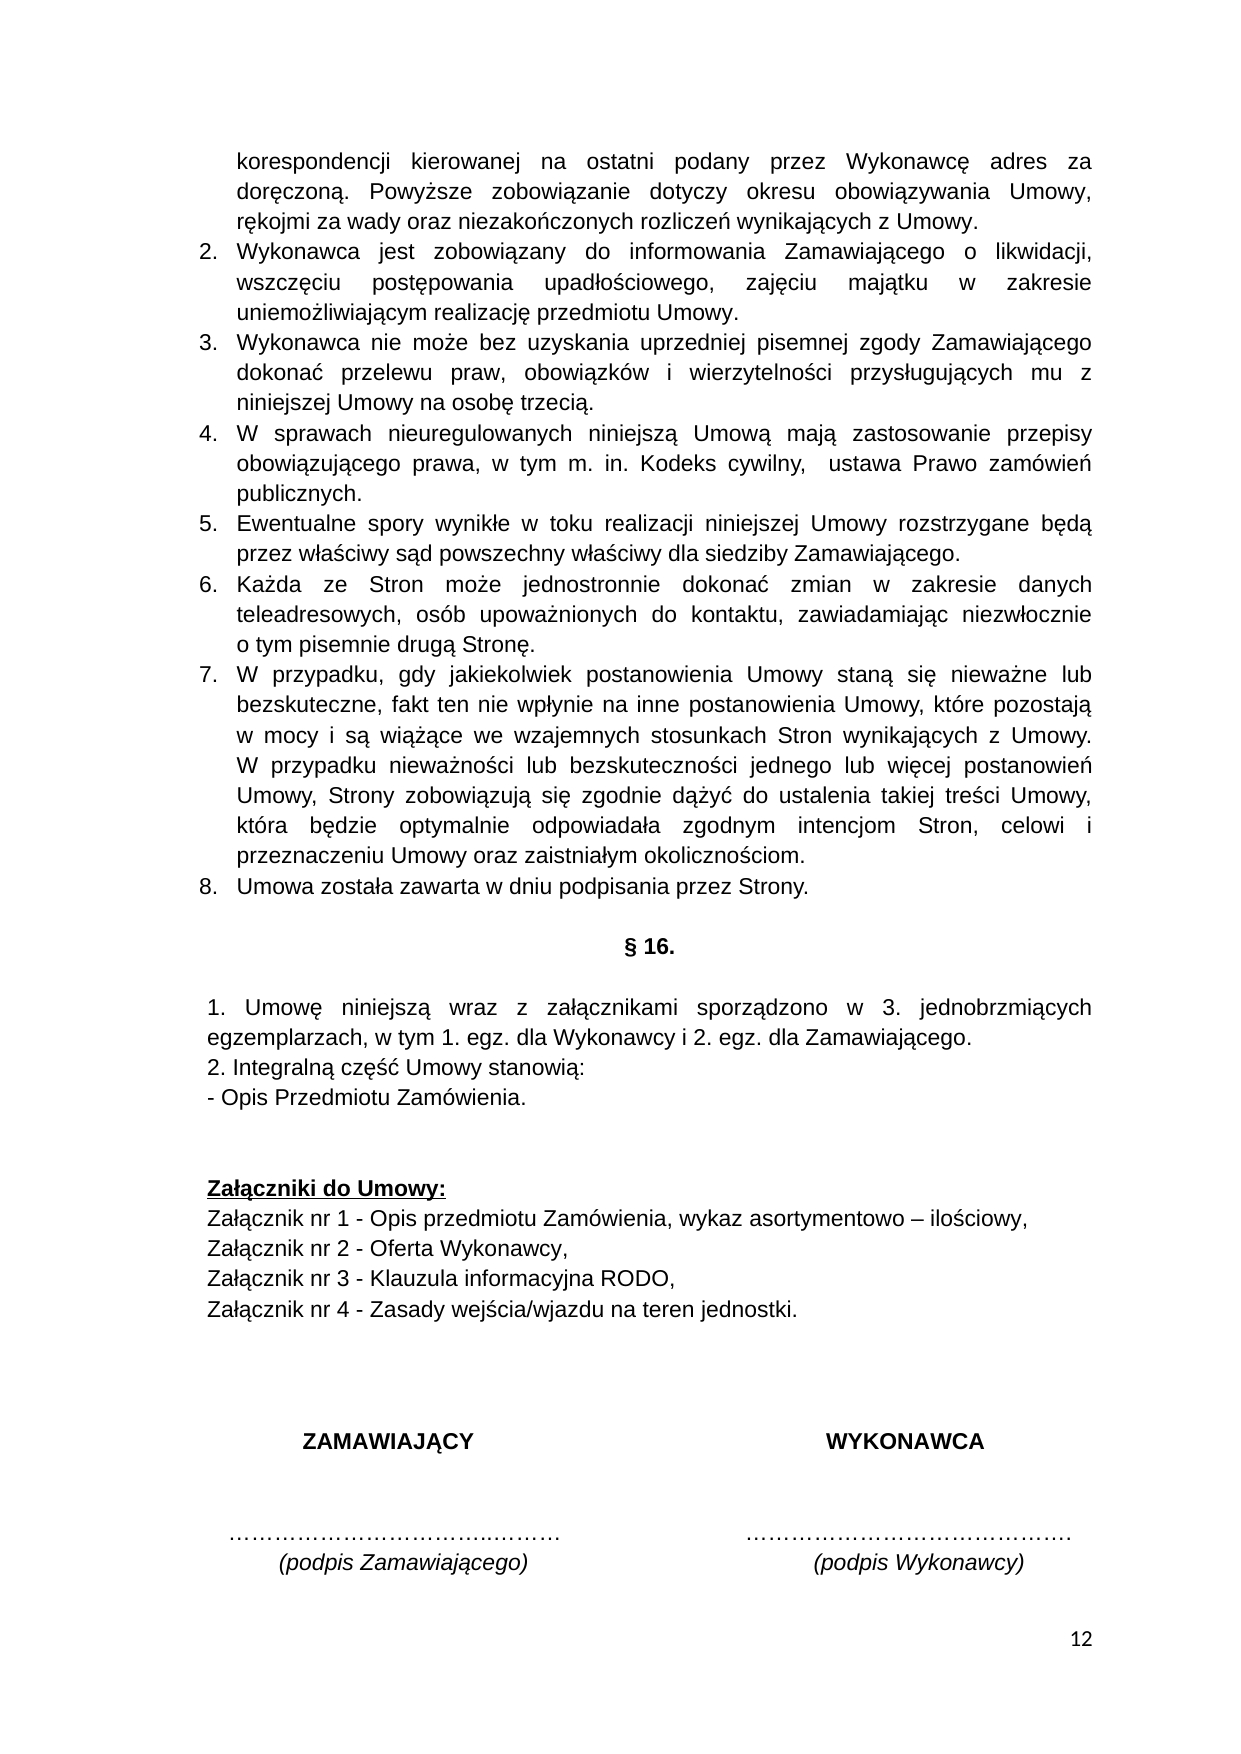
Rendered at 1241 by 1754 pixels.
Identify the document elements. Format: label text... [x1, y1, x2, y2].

text Załącznik nr 3 - Klauzula informacyjna RODO, [207, 1265, 1092, 1292]
text ……………………………..……… ……………………………………. [207, 1518, 1092, 1545]
text (podpis Zamawiającego) (podpis Wykonawcy) [207, 1549, 1092, 1575]
text 2. Integralną część Umowy stanowią: [207, 1054, 1092, 1080]
text § 16. [207, 933, 1092, 959]
list Każda ze Stron może jednostronnie dokonać zmian w zakresie danych teleadresowych, osób upoważnionych do kontaktu, zawiadamiając niezwłocznie o tym pisemnie drugą Stronę. [199, 571, 1092, 657]
text ZAMAWIAJĄCY WYKONAWCA [207, 1428, 1092, 1454]
list Umowa została zawarta w dniu podpisania przez Strony. [199, 873, 1092, 899]
text - Opis Przedmiotu Zamówienia. [207, 1084, 1092, 1111]
list W przypadku, gdy jakiekolwiek postanowienia Umowy staną się nieważne lub bezskuteczne, fakt ten nie wpłynie na inne postanowienia Umowy, które pozostają w mocy i są wiążące we wzajemnych stosunkach Stron wynikających z Umowy. W przypadku nieważności lub bezskuteczności jednego lub więcej postanowień Umowy, Strony zobowiązują się zgodnie dążyć do ustalenia takiej treści Umowy, która będzie optymalnie odpowiadała zgodnym intencjom Stron, celowi i przeznaczeniu Umowy oraz zaistniałym okolicznościom. [199, 661, 1092, 869]
list W sprawach nieuregulowanych niniejszą Umową mają zastosowanie przepisy obowiązującego prawa, w tym m. in. Kodeks cywilny, ustawa Prawo zamówień publicznych. [199, 419, 1092, 506]
list Wykonawca jest zobowiązany do informowania Zamawiającego o likwidacji, wszczęciu postępowania upadłościowego, zajęciu majątku w zakresie uniemożliwiającym realizację przedmiotu Umowy. [199, 238, 1092, 325]
text Załącznik nr 4 - Zasady wejścia/wjazdu na teren jednostki. [207, 1296, 1092, 1322]
text Załącznik nr 1 - Opis przedmiotu Zamówienia, wykaz asortymentowo – ilościowy, [207, 1205, 1092, 1231]
list Ewentualne spory wynikłe w toku realizacji niniejszej Umowy rozstrzygane będą przez właściwy sąd powszechny właściwy dla siedziby Zamawiającego. [199, 510, 1092, 567]
list Wykonawca nie może bez uzyskania uprzedniej pisemnej zgody Zamawiającego dokonać przelewu praw, obowiązków i wierzytelności przysługujących mu z niniejszej Umowy na osobę trzecią. [199, 329, 1092, 416]
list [199, 148, 1092, 234]
text 1. Umowę niniejszą wraz z załącznikami sporządzono w 3. jednobrzmiących egzemplarzach, w tym 1. egz. dla Wykonawcy i 2. egz. dla Zamawiającego. [207, 993, 1092, 1050]
text Załącznik nr 2 - Oferta Wykonawcy, [207, 1235, 1092, 1262]
text Załączniki do Umowy: [207, 1175, 1092, 1201]
